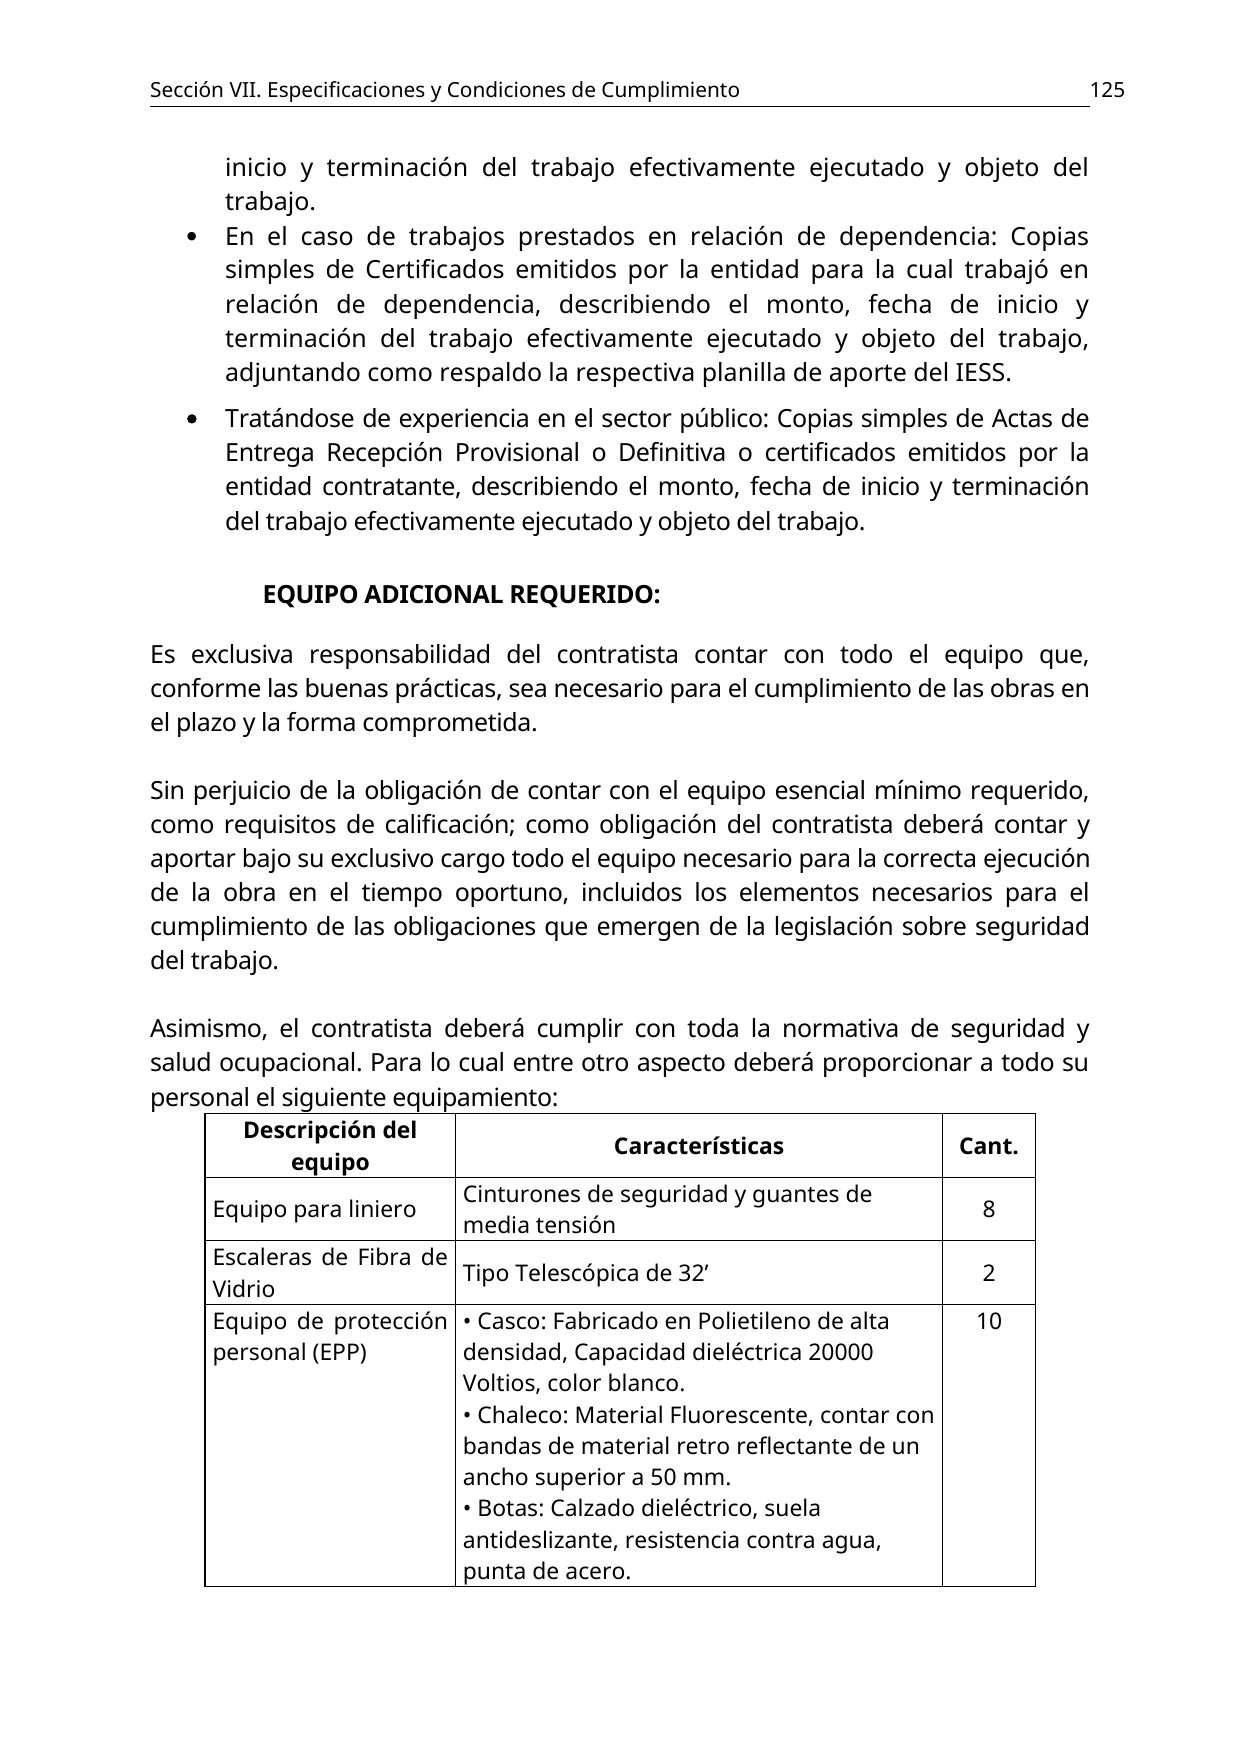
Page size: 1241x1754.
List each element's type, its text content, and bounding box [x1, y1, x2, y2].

list EQUIPO ADICIONAL REQUERIDO: [262, 576, 1103, 610]
table_cell Escaleras de Fibra de Vidrio [206, 1241, 455, 1304]
table_cell 10 [943, 1305, 1035, 1586]
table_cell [206, 1305, 455, 1586]
text Sin perjuicio de la obligación de contar con el equipo esencial mínimo requerido, como requisitos de calificación; como obligación del contratista deberá contar y aportar bajo su exclusivo cargo todo el equipo necesario para la correcta ejecución de la obra en el tiempo oportuno, incluidos los elementos necesarios para el cumplimiento de las obligaciones que emergen de la legislación sobre seguridad del trabajo. [150, 773, 1090, 977]
table_cell 8 [943, 1178, 1035, 1240]
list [187, 150, 1090, 218]
text Es exclusiva responsabilidad del contratista contar con todo el equipo que, conforme las buenas prácticas, sea necesario para el cumplimiento de las obras en el plazo y la forma comprometida. [150, 636, 1090, 738]
table_cell Cinturones de seguridad y guantes de media tensión [456, 1178, 942, 1240]
list Tratándose de experiencia en el sector público: Copias simples de Actas de Entrega Recepción Provisional o Definitiva o certificados emitidos por la entidad contratante, describiendo el monto, fecha de inicio y terminación del trabajo efectivamente ejecutado y objeto del trabajo. [187, 401, 1090, 537]
list En el caso de trabajos prestados en relación de dependencia: Copias simples de Certificados emitidos por la entidad para la cual trabajó en relación de dependencia, describiendo el monto, fecha de inicio y terminación del trabajo efectivamente ejecutado y objeto del trabajo, adjuntando como respaldo la respectiva planilla de aporte del IESS. [187, 218, 1090, 388]
table_cell Tipo Telescópica de 32’ [456, 1241, 942, 1304]
table_cell Equipo para liniero [206, 1178, 455, 1240]
text Asimismo, el contratista deberá cumplir con toda la normativa de seguridad y salud ocupacional. Para lo cual entre otro aspecto deberá proporcionar a todo su personal el siguiente equipamiento: [150, 1011, 1090, 1113]
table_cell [456, 1305, 942, 1586]
table_header Descripción del equipo [206, 1114, 455, 1177]
table_header Características [456, 1114, 942, 1177]
table_cell 2 [943, 1241, 1035, 1304]
table_header Cant. [943, 1114, 1035, 1177]
